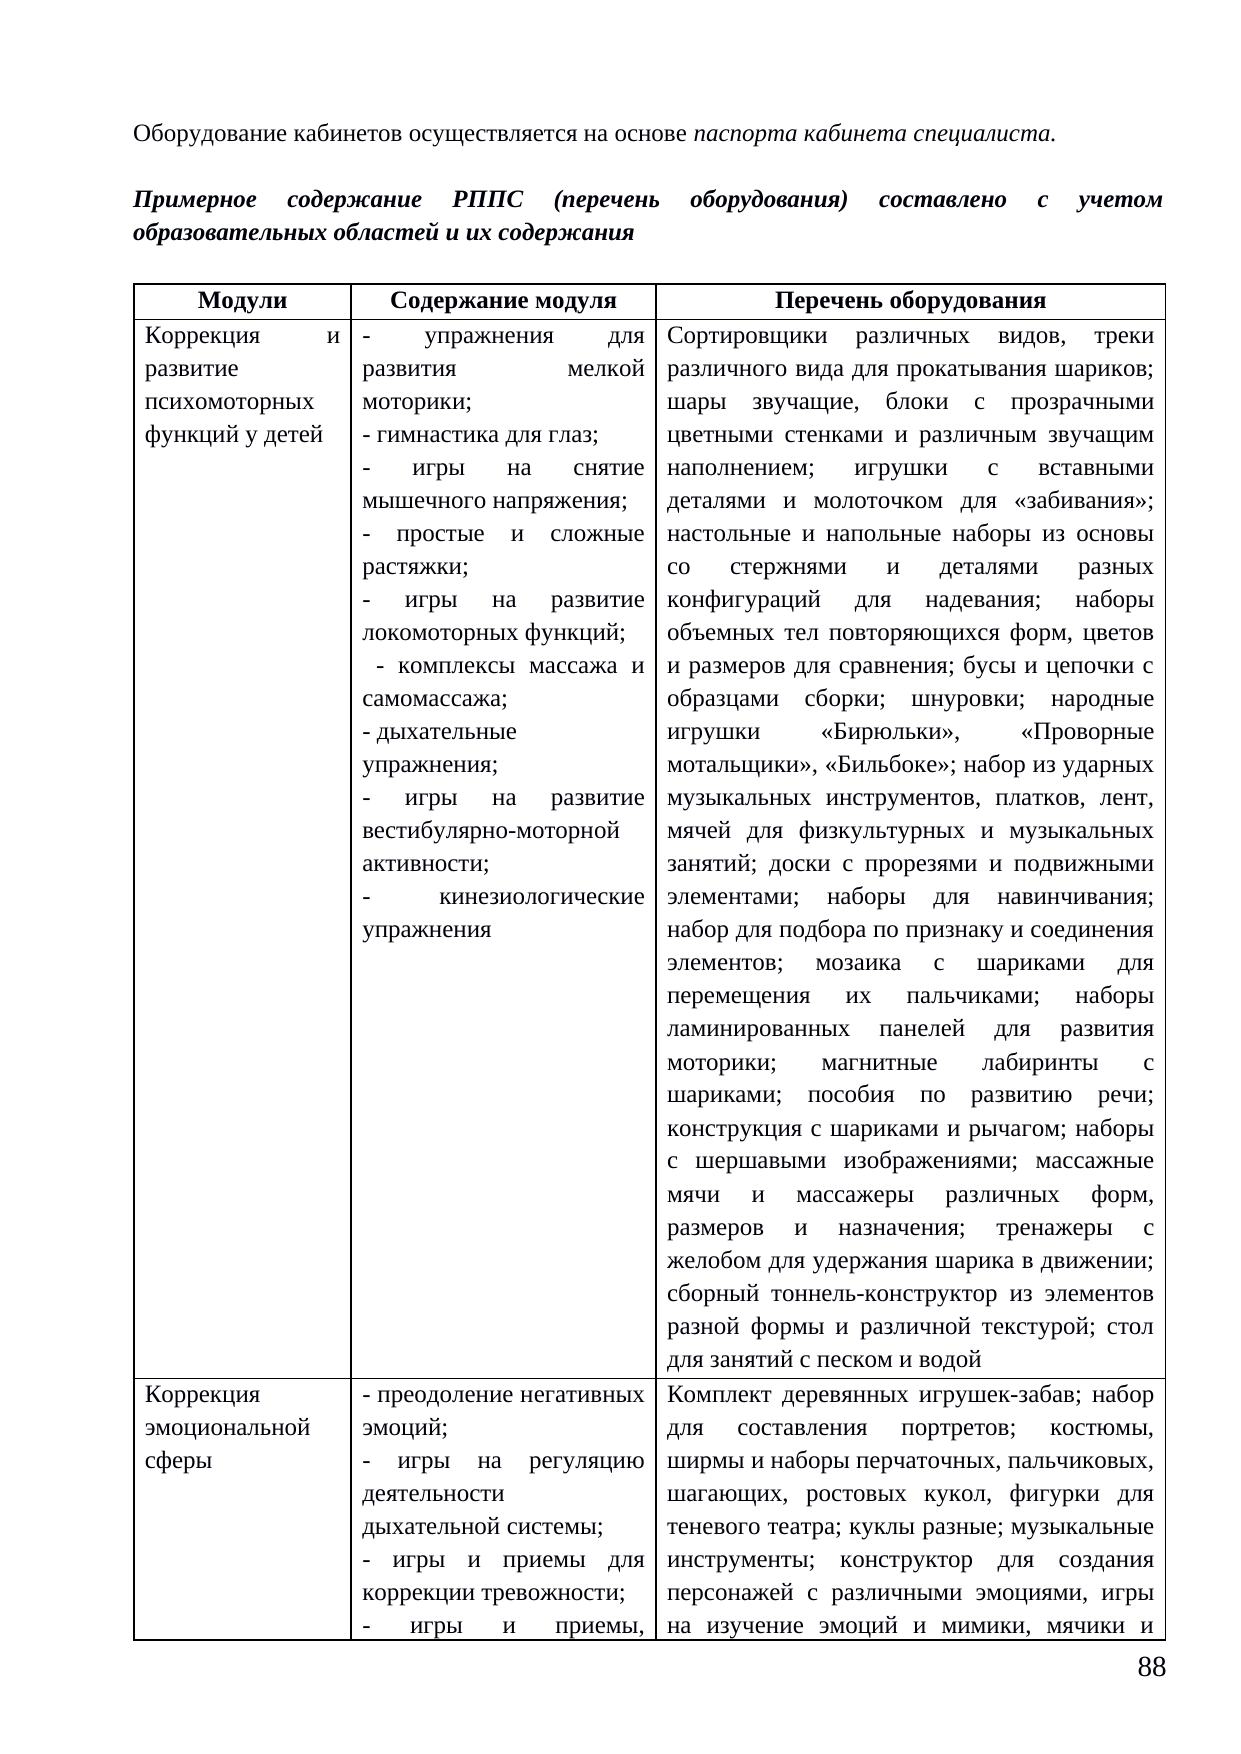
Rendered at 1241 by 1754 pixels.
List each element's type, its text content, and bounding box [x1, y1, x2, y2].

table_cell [352, 1379, 655, 1639]
table_cell Сортировщики различных видов, треки различного вида для прокатывания шариков; шары звучащие, блоки с прозрачными цветными стенками и различным звучащим наполнением; игрушки с вставными деталями и молоточком для «забивания»; настольные и напольные наборы из основы со стержнями и деталями разных конфигураций для надевания; наборы объемных тел повторяющихся форм, цветов и размеров для сравнения; бусы и цепочки с образцами сборки; шнуровки; народные игрушки «Бирюльки», «Проворные мотальщики», «Бильбоке»; набор из ударных музыкальных инструментов, платков, лент, мячей для физкультурных и музыкальных занятий; доски с прорезями и подвижными элементами; наборы для навинчивания; набор для подбора по признаку и соединения элементов; мозаика с шариками для перемещения их пальчиками; наборы ламинированных панелей для развития моторики; магнитные лабиринты с шариками; пособия по развитию речи; конструкция с шариками и рычагом; наборы с шершавыми изображениями; массажные мячи и массажеры различных форм, размеров и назначения; тренажеры с желобом для удержания шарика в движении; сборный тоннель-конструктор из элементов разной формы и различной текстурой; стол для занятий с песком и водой [657, 320, 1165, 1377]
table_header Модули [135, 285, 350, 318]
text Примерное содержание РППС (перечень оборудования) составлено с учетом образовательных областей и их содержания [133, 184, 1166, 246]
text Оборудование кабинетов осуществляется на основе паспорта кабинета специалиста. [133, 118, 1166, 147]
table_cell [135, 1379, 350, 1639]
table_cell Коррекция и развитие психомоторных функций у детей [135, 320, 350, 1377]
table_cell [657, 1379, 1165, 1639]
table_cell - упражнения для развития мелкой моторики; - гимнастика для глаз; - игры на снятие мышечного напряжения; - простые и сложные растяжки; - игры на развитие локомоторных функций; - комплексы массажа и самомассажа; - дыхательные упражнения; - игры на развитие вестибулярно-моторной активности; - кинезиологические упражнения [352, 320, 655, 1377]
table_header Перечень оборудования [657, 285, 1165, 318]
table_header Содержание модуля [352, 285, 655, 318]
